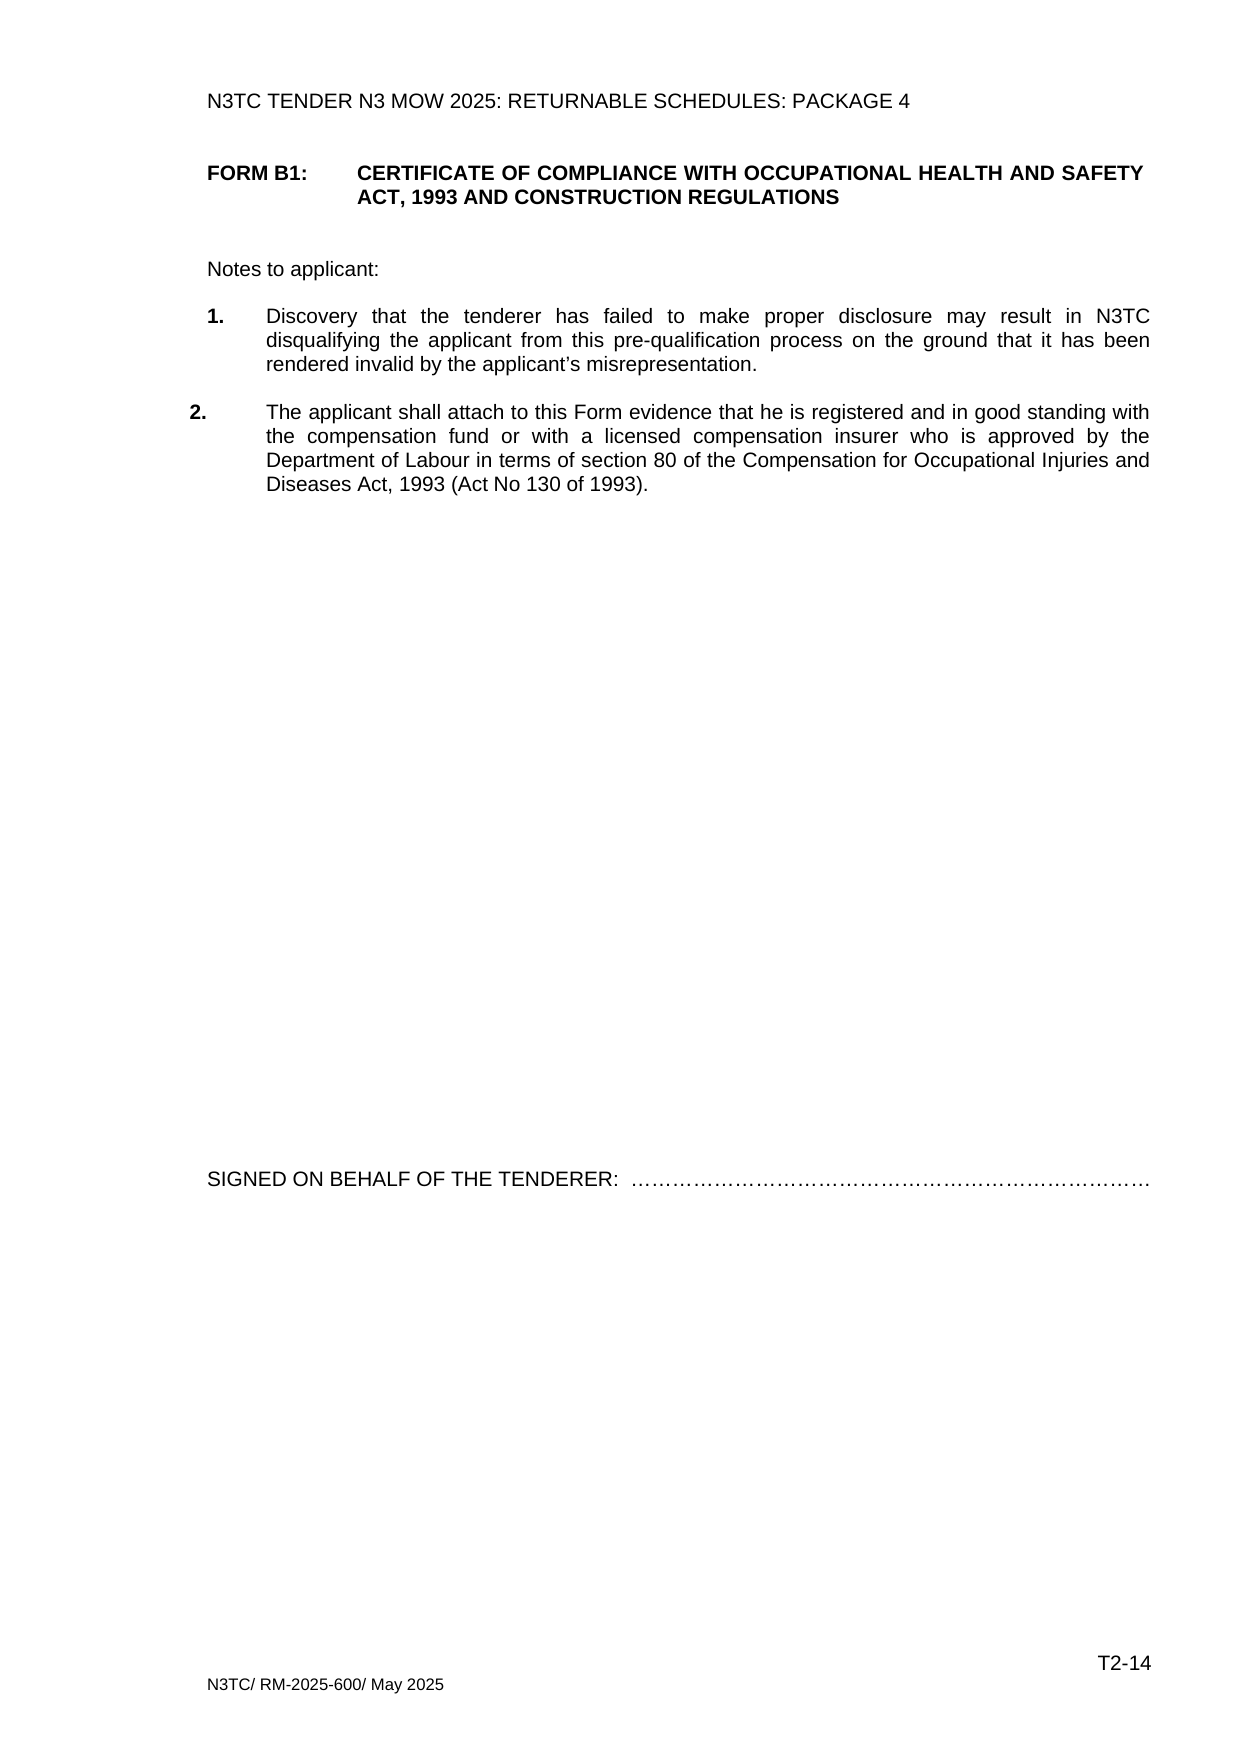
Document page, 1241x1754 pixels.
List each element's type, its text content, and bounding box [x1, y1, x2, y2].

list The applicant shall attach to this Form evidence that he is registered and in good standing with the compensation fund or with a licensed compensation insurer who is approved by the Department of Labour in terms of section 80 of the Compensation for Occupational Injuries and Diseases Act, 1993 (Act No 130 of 1993). [189, 400, 1152, 496]
text SIGNED ON BEHALF OF THE TENDERER: ………………………………………………………………… [207, 1167, 1152, 1191]
text Notes to applicant: [207, 256, 1152, 280]
text N3TC TENDER N3 MOW 2025: RETURNABLE SCHEDULES: PACKAGE 4 [207, 89, 1152, 113]
text FORM B1: CERTIFICATE OF COMPLIANCE WITH OCCUPATIONAL HEALTH AND SAFETY ACT, 1993 AND CONSTRUCTION REGULATIONS [207, 161, 1152, 208]
list Discovery that the tenderer has failed to make proper disclosure may result in N3TC disqualifying the applicant from this pre-qualification process on the ground that it has been rendered invalid by the applicant’s misrepresentation. [207, 304, 1152, 376]
